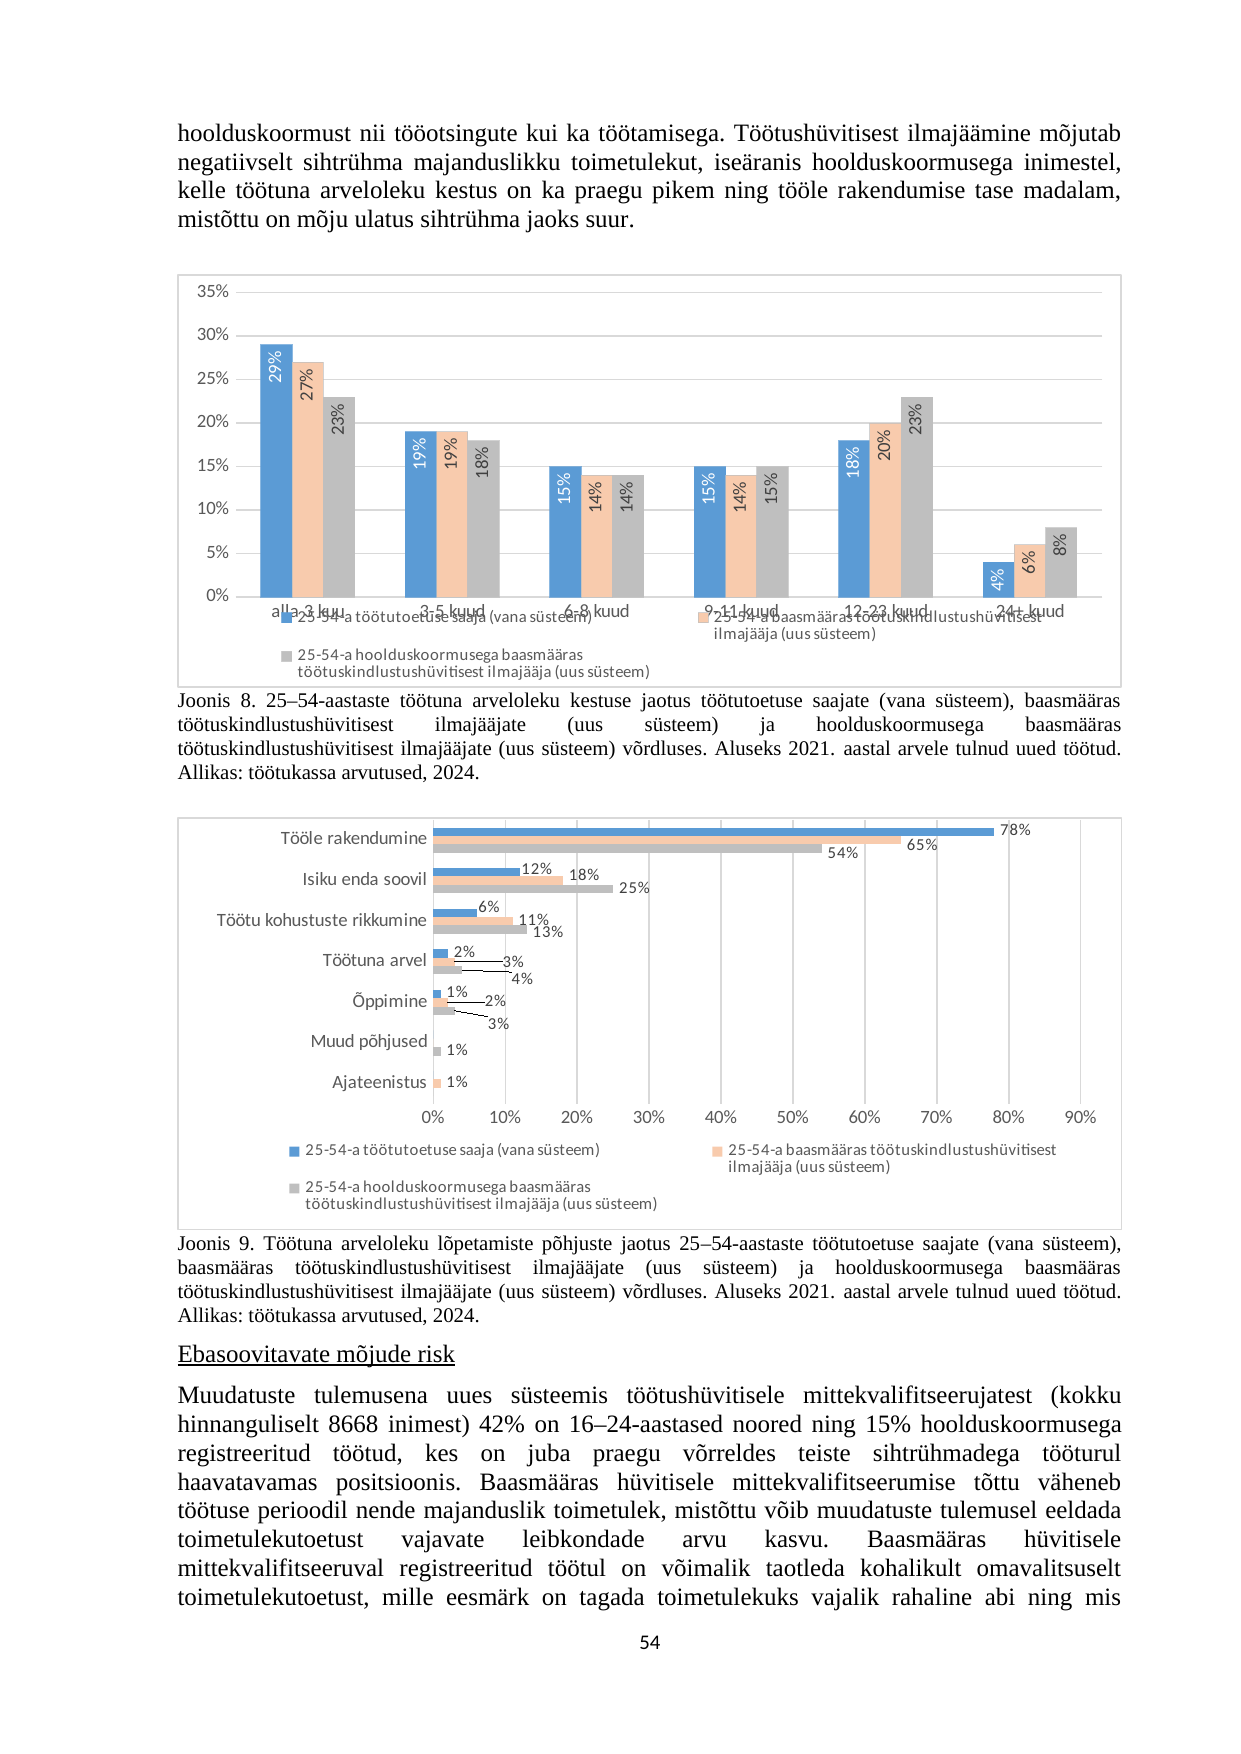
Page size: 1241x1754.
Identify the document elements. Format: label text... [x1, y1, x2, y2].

text Joonis 8. 25–54-aastaste töötuna arveloleku kestuse jaotus töötutoetuse saajate (vana süsteem), baasmääras töötuskindlustushüvitisest ilmajääjate (uus süsteem) ja hoolduskoormusega baasmääras töötuskindlustushüvitisest ilmajääjate (uus süsteem) võrdluses. Aluseks 2021. aastal arvele tulnud uued töötud. Allikas: töötukassa arvutused, 2024. [177, 688, 1122, 784]
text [177, 1381, 1122, 1611]
text Joonis 9. Töötuna arveloleku lõpetamiste põhjuste jaotus 25–54-aastaste töötutoetuse saajate (vana süsteem), baasmääras töötuskindlustushüvitisest ilmajääjate (uus süsteem) ja hoolduskoormusega baasmääras töötuskindlustushüvitisest ilmajääjate (uus süsteem) võrdluses. Aluseks 2021. aastal arvele tulnud uued töötud. Allikas: töötukassa arvutused, 2024. [177, 1231, 1122, 1327]
text Ebasoovitavate mõjude risk [177, 1339, 1122, 1368]
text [177, 118, 1122, 233]
